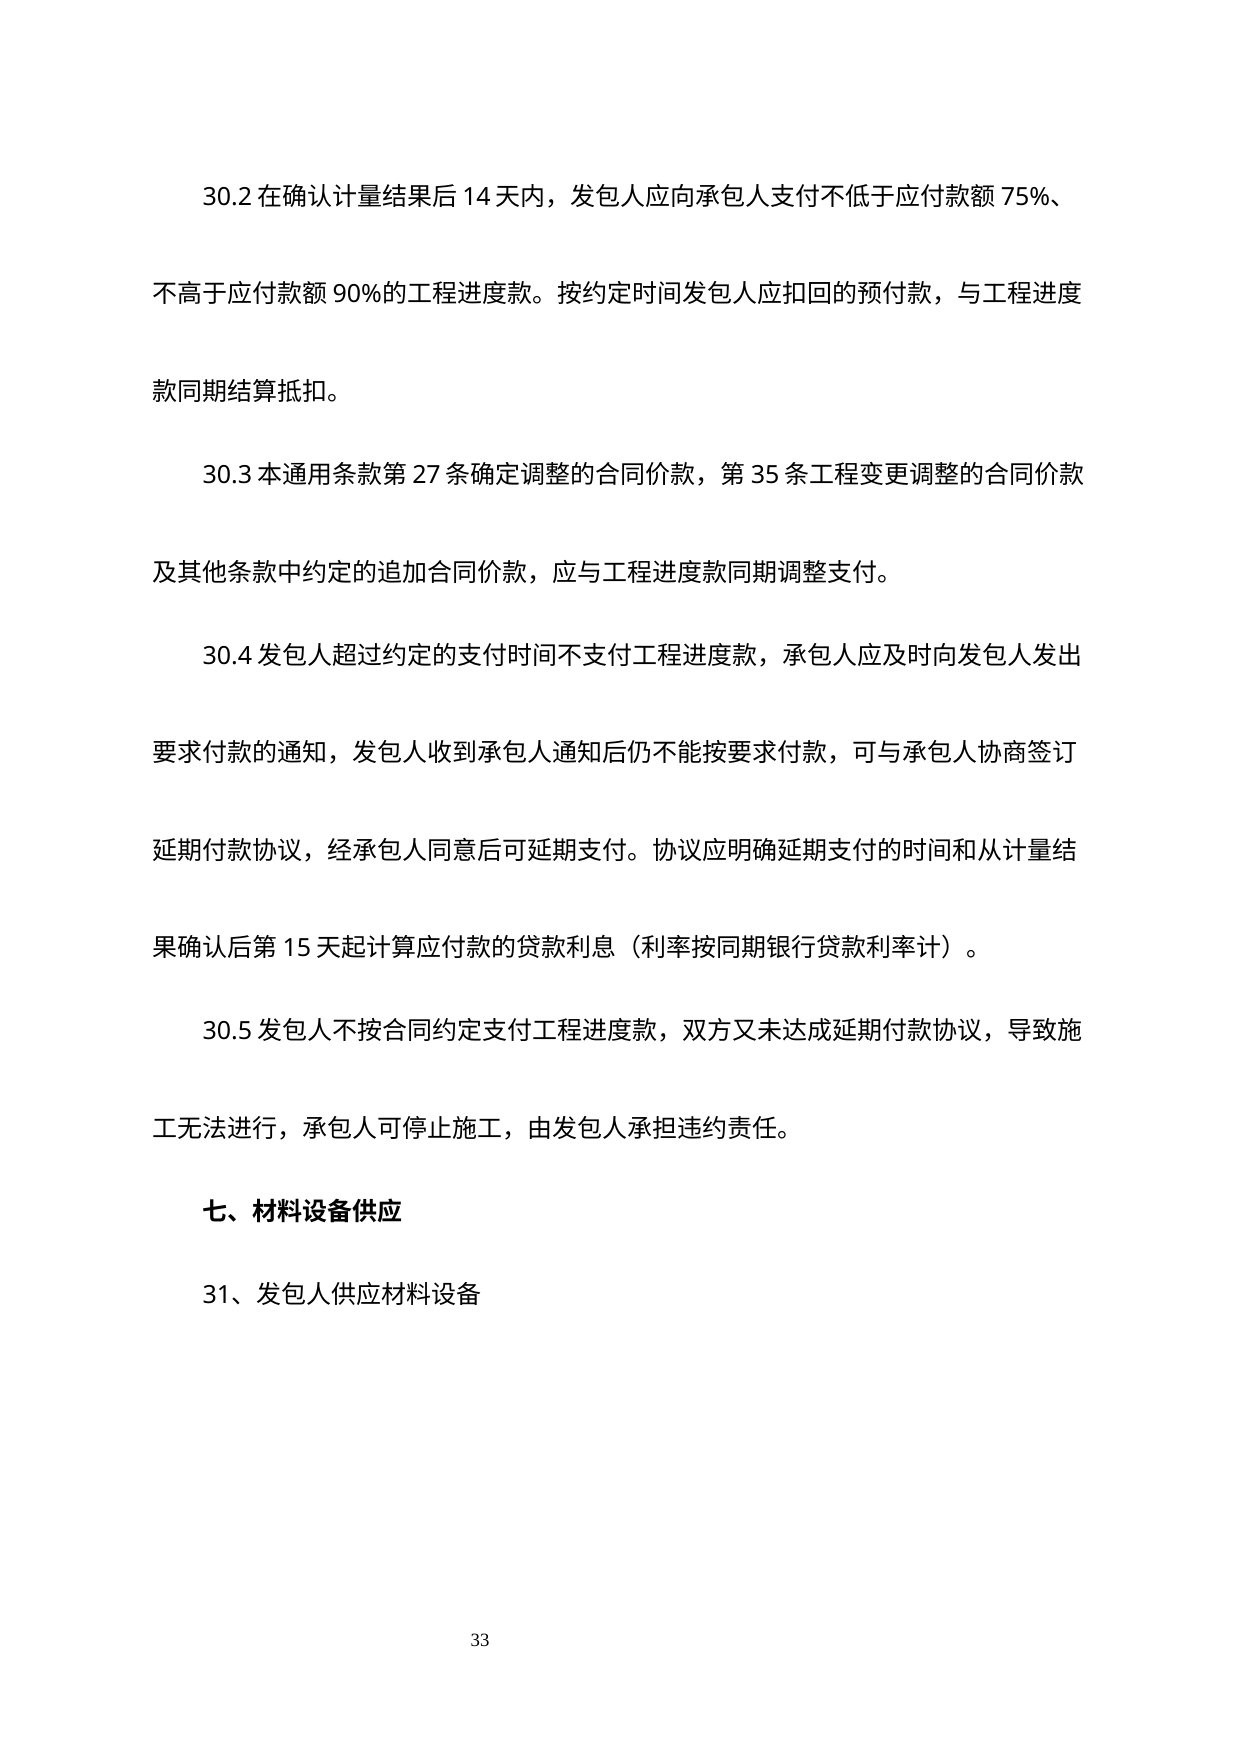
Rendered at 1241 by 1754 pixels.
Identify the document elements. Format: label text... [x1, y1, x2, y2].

text 30.3本通用条款第27条确定调整的合同价款，第35条工程变更调整的合同价款及其他条款中约定的追加合同价款，应与工程进度款同期调整支付。 [152, 440, 1088, 603]
text 30.5发包人不按合同约定支付工程进度款，双方又未达成延期付款协议，导致施工无法进行，承包人可停止施工，由发包人承担违约责任。 [152, 996, 1088, 1159]
text 31、发包人供应材料设备 [152, 1260, 1088, 1325]
text 30.2在确认计量结果后14天内，发包人应向承包人支付不低于应付款额75%、不高于应付款额90%的工程进度款。按约定时间发包人应扣回的预付款，与工程进度款同期结算抵扣。 [152, 162, 1088, 422]
text 七、材料设备供应 [152, 1177, 1088, 1242]
text 30.4发包人超过约定的支付时间不支付工程进度款，承包人应及时向发包人发出要求付款的通知，发包人收到承包人通知后仍不能按要求付款，可与承包人协商签订延期付款协议，经承包人同意后可延期支付。协议应明确延期支付的时间和从计量结果确认后第15天起计算应付款的贷款利息（利率按同期银行贷款利率计）。 [152, 621, 1088, 978]
